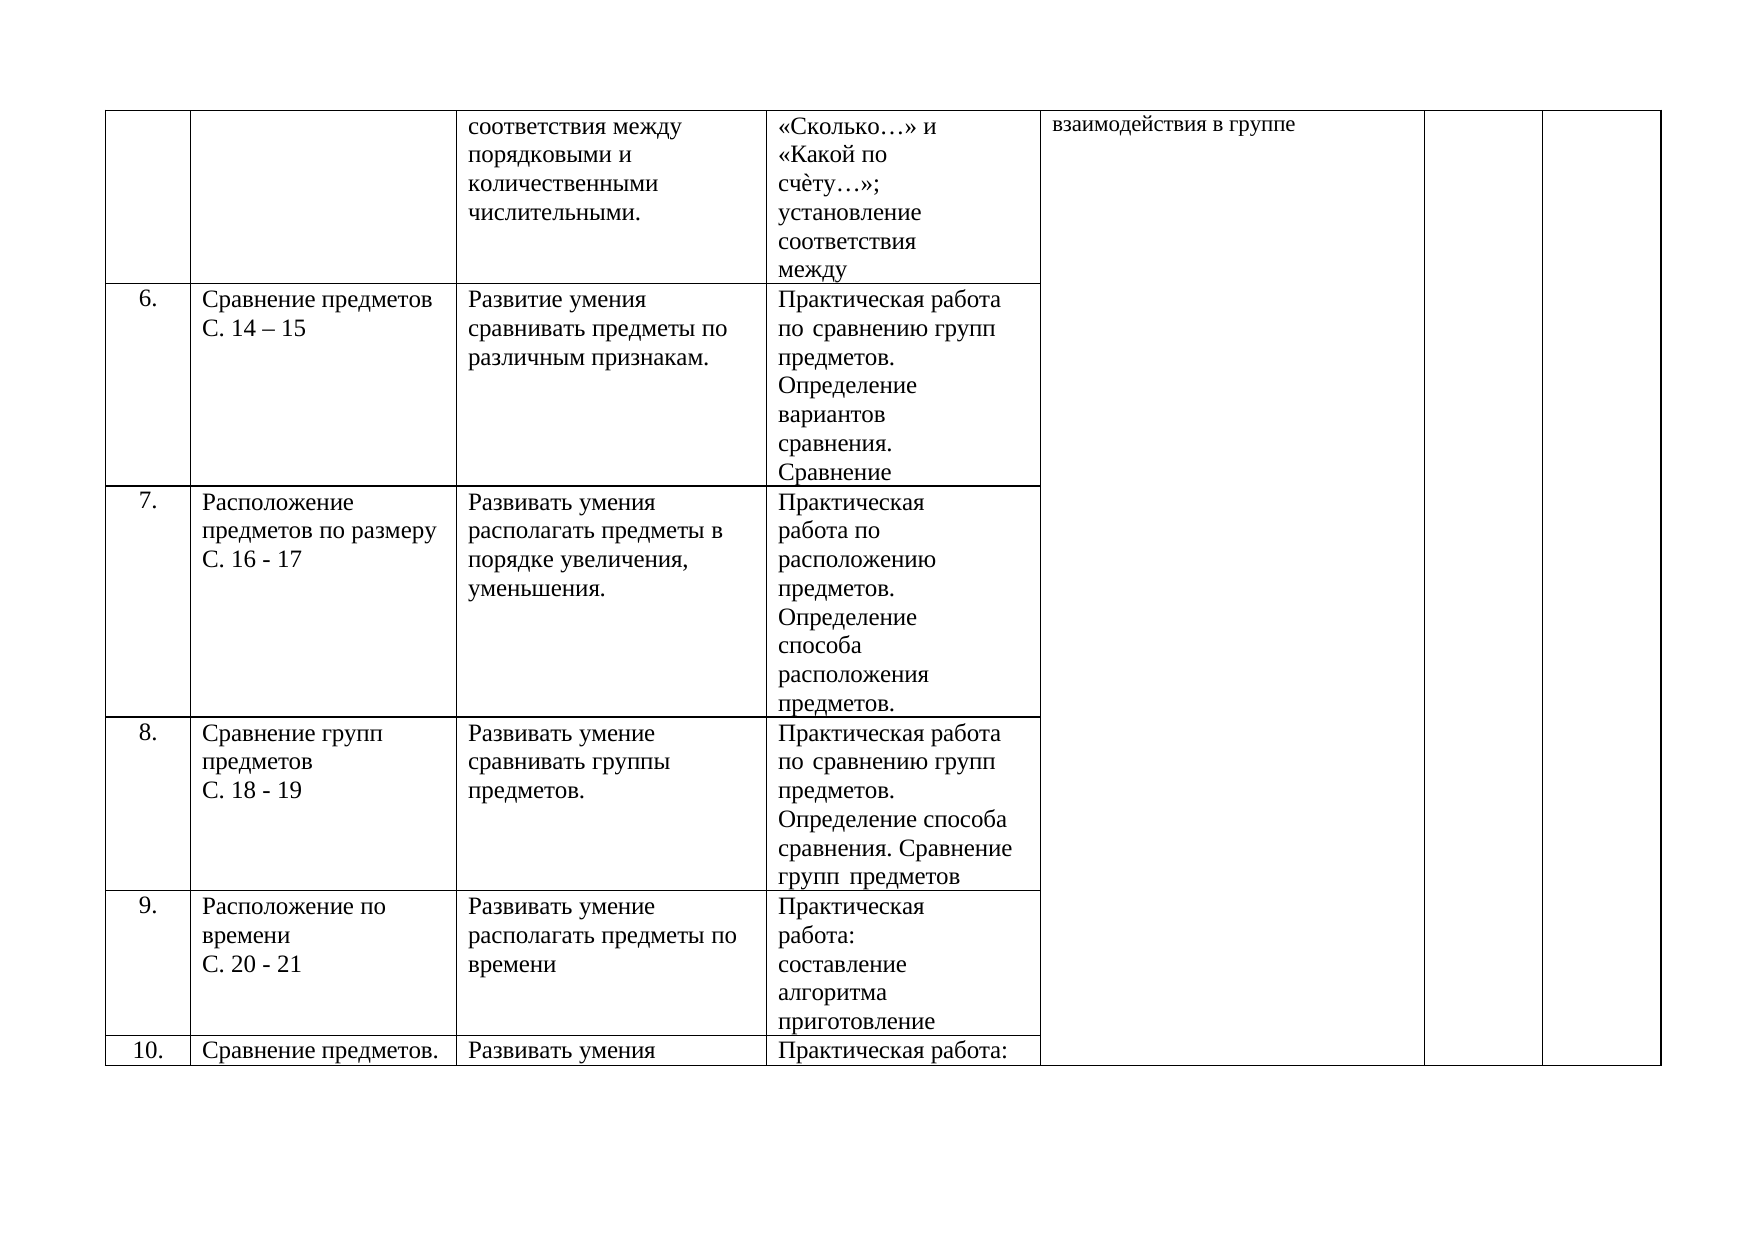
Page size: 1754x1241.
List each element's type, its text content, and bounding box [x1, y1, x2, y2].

table_cell Расположение предметов по размеру С. 16 - 17 [191, 487, 456, 716]
table_header «Сколько…» и «Какой по счѐту…»; установление соответствия между порядковыми и количественными числительными. [767, 111, 1040, 283]
table_cell Сравнение предметов. [191, 1036, 456, 1064]
table_cell 8. [106, 718, 190, 890]
table_cell 9. [106, 891, 190, 1035]
table_cell Сравнение предметов С. 14 – 15 [191, 284, 456, 485]
table_cell Практическая работа по расположению предметов. Определение способа расположения предметов. Расположение предметов в порядке увеличения. Расположение предметов в порядке уменьшения. [767, 487, 1040, 716]
table_cell Практическая работа по сравнению групп предметов. Определение способа сравнения. Сравнение групп предметов путѐм составления пар. [767, 718, 1040, 890]
table_header [1425, 111, 1542, 1064]
table_cell Практическая работа по сравнению групп предметов. Определение вариантов сравнения. Сравнение предметов по форме, цвету, величине, назначению, материалу. [767, 284, 1040, 485]
table_cell 6. [106, 284, 190, 485]
table_cell 7. [106, 487, 190, 716]
table_header [1543, 111, 1660, 1064]
table_cell Сравнение групп предметов С. 18 - 19 [191, 718, 456, 890]
table_cell Развивать умение располагать предметы по времени [457, 891, 766, 1035]
table_header [191, 111, 456, 283]
table_cell Развивать умения располагать предметы в порядке увеличения, уменьшения. [457, 487, 766, 716]
table_cell 10. [106, 1036, 190, 1064]
table_cell Развивать умение сравнивать группы предметов. [457, 718, 766, 890]
table_header взаимодействия в группе [1041, 111, 1424, 1064]
table_header [106, 111, 190, 283]
table_cell Практическая работа: [767, 1036, 1040, 1064]
table_cell Расположение по времени С. 20 - 21 [191, 891, 456, 1035]
table_cell Развитие умения сравнивать предметы по различным признакам. [457, 284, 766, 485]
table_cell Развивать умения [457, 1036, 766, 1064]
table_header соответствия между порядковыми и количественными числительными. [457, 111, 766, 283]
table_cell Практическая работа: составление алгоритма приготовление чая. Расположение рисунков по времени. Сравнение рисунков. [767, 891, 1040, 1035]
